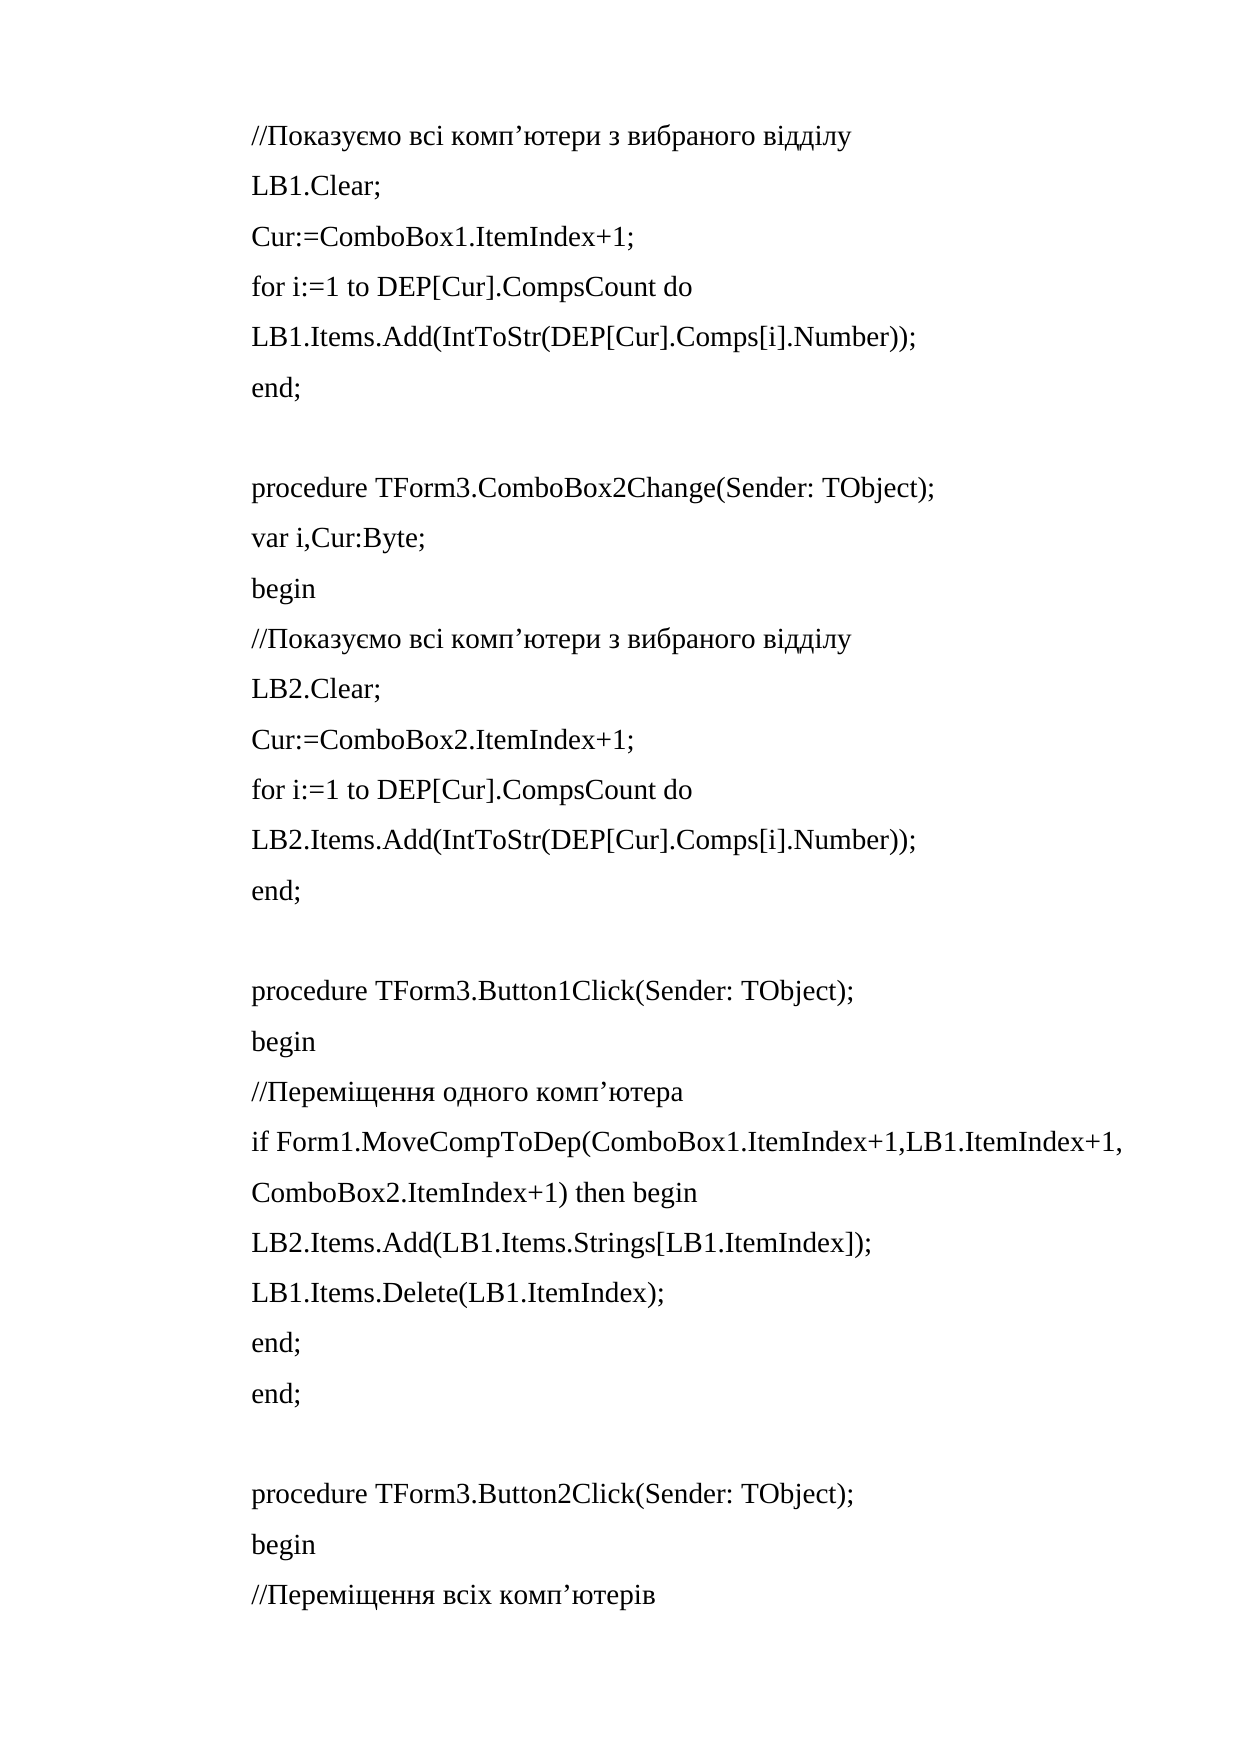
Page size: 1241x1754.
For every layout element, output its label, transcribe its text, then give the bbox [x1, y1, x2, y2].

text procedure TForm3.Button2Click(Sender: TObject); [177, 1477, 1152, 1510]
text //Показуємо всі комп’ютери з вибраного відділу [177, 118, 1152, 152]
text var i,Cur:Byte; [177, 521, 1152, 554]
text //Переміщення одного комп’ютера [177, 1074, 1152, 1108]
text //Переміщення всіх комп’ютерів [177, 1577, 1152, 1611]
text LB1.Items.Add(IntToStr(DEP[Cur].Comps[i].Number)); [177, 319, 1152, 353]
text LB2.Items.Add(LB1.Items.Strings[LB1.ItemIndex]); [177, 1225, 1152, 1258]
text end; [177, 1326, 1152, 1359]
text end; [177, 873, 1152, 906]
text begin [177, 1527, 1152, 1560]
text Cur:=ComboBox1.ItemIndex+1; [177, 219, 1152, 252]
text end; [177, 370, 1152, 403]
text if Form1.MoveCompToDep(ComboBox1.ItemIndex+1,LB1.ItemIndex+1, [177, 1124, 1152, 1158]
text //Показуємо всі комп’ютери з вибраного відділу [177, 621, 1152, 655]
text begin [177, 1024, 1152, 1057]
text for i:=1 to DEP[Cur].CompsCount do [177, 269, 1152, 303]
text procedure TForm3.Button1Click(Sender: TObject); [177, 973, 1152, 1007]
text LB2.Clear; [177, 672, 1152, 705]
text Cur:=ComboBox2.ItemIndex+1; [177, 722, 1152, 755]
text end; [177, 1376, 1152, 1409]
text LB1.Items.Delete(LB1.ItemIndex); [177, 1275, 1152, 1309]
text ComboBox2.ItemIndex+1) then begin [177, 1175, 1152, 1208]
text for i:=1 to DEP[Cur].CompsCount do [177, 772, 1152, 806]
text procedure TForm3.ComboBox2Change(Sender: TObject); [177, 470, 1152, 504]
text LB2.Items.Add(IntToStr(DEP[Cur].Comps[i].Number)); [177, 822, 1152, 856]
text LB1.Clear; [177, 168, 1152, 202]
text begin [177, 571, 1152, 604]
